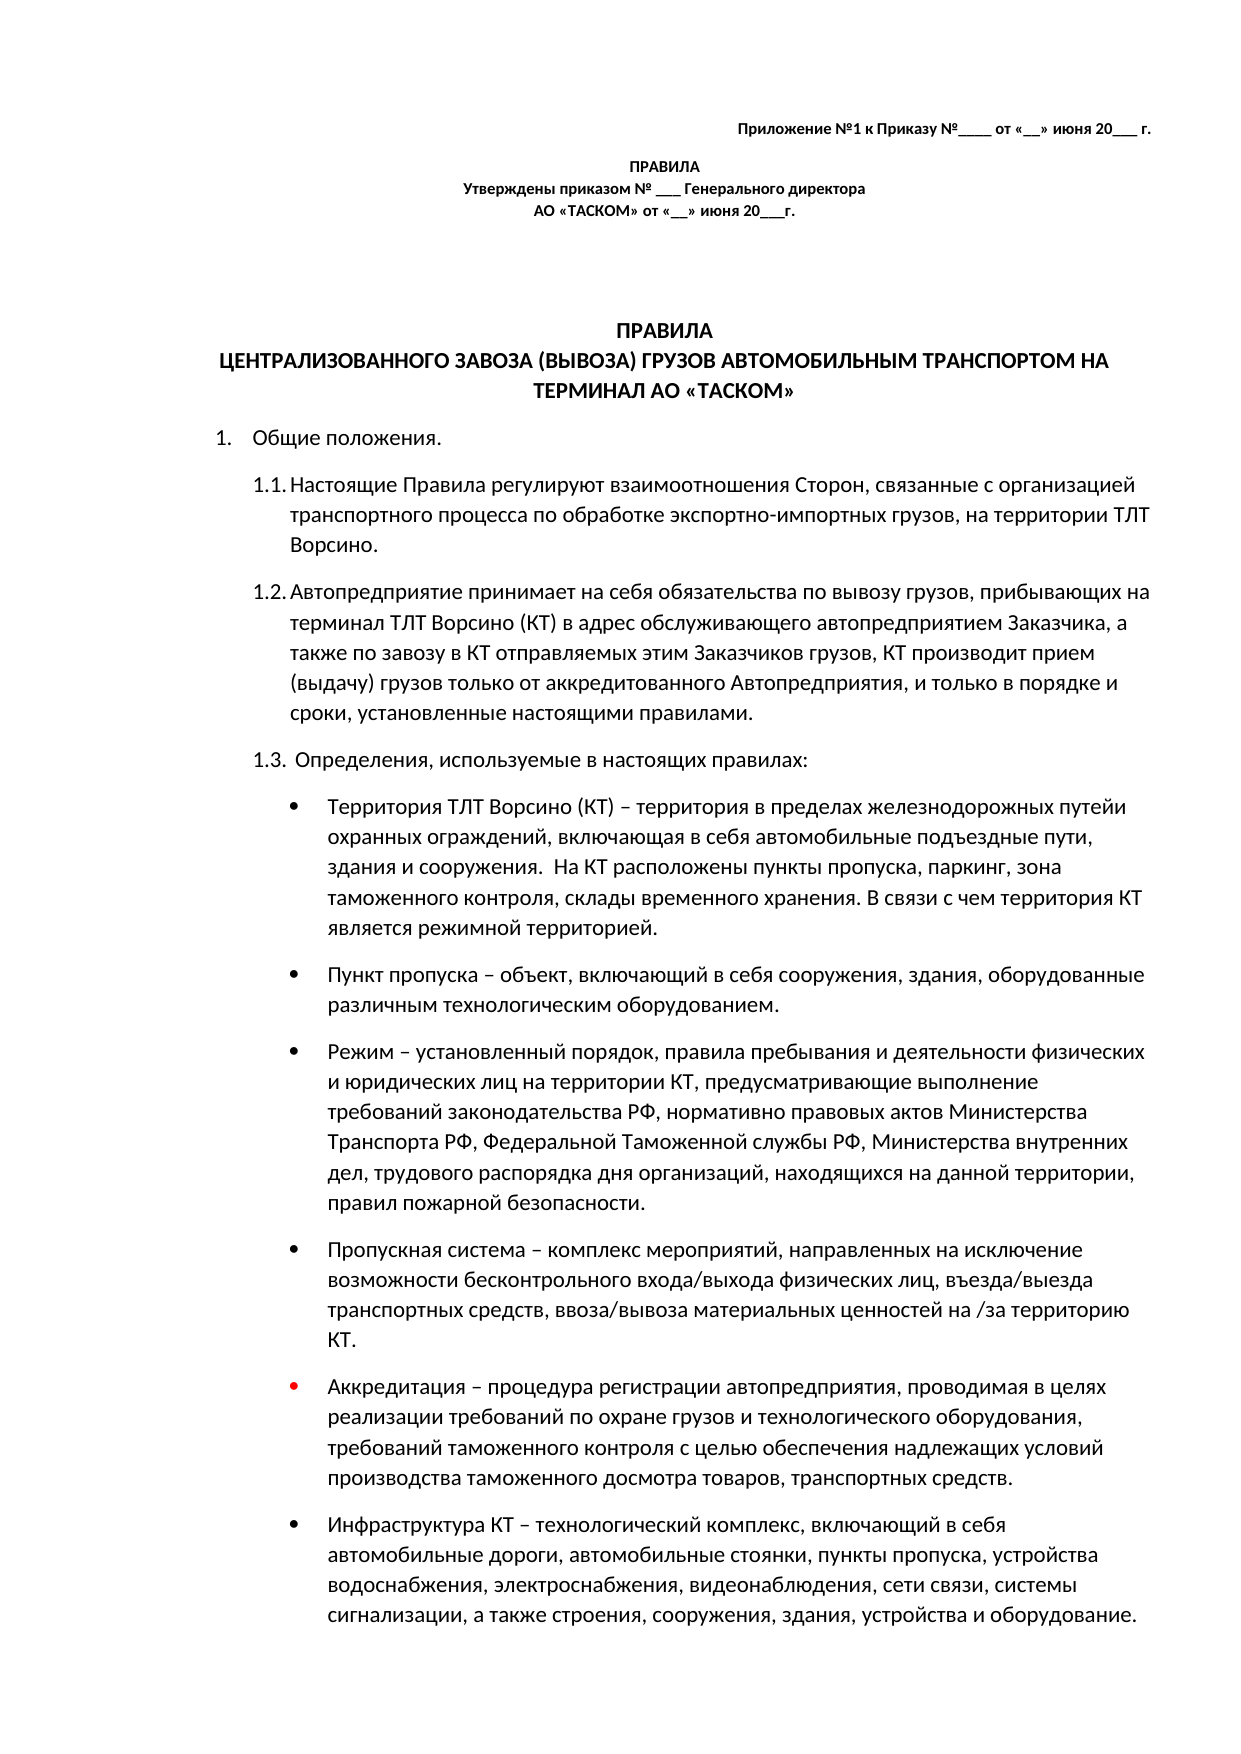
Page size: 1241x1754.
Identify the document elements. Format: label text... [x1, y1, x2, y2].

list Пропускная система – комплекс мероприятий, направленных на исключение возможности бесконтрольного входа/выхода физических лиц, въезда/выезда транспортных средств, ввоза/вывоза материальных ценностей на /за территорию КТ. [290, 1235, 1152, 1353]
text Приложение №1 к Приказу №____ от «__» июня 20___ г. [177, 118, 1152, 138]
list Режим – установленный порядок, правила пребывания и деятельности физических и юридических лиц на территории КТ, предусматривающие выполнение требований законодательства РФ, нормативно правовых актов Министерства Транспорта РФ, Федеральной Таможенной службы РФ, Министерства внутренних дел, трудового распорядка дня организаций, находящихся на данной территории, правил пожарной безопасности. [290, 1037, 1152, 1216]
text ПРАВИЛА ЦЕНТРАЛИЗОВАННОГО ЗАВОЗА (ВЫВОЗА) ГРУЗОВ АВТОМОБИЛЬНЫМ ТРАНСПОРТОМ НА ТЕРМИНАЛ АО «ТАСКОМ» [177, 316, 1152, 404]
list Настоящие Правила регулируют взаимоотношения Сторон, связанные с организацией транспортного процесса по обработке экспортно-импортных грузов, на территории ТЛТ Ворсино. [252, 470, 1152, 559]
list Аккредитация – процедура регистрации автопредприятия, проводимая в целях реализации требований по охране грузов и технологического оборудования, требований таможенного контроля с целью обеспечения надлежащих условий производства таможенного досмотра товаров, транспортных средств. [290, 1372, 1152, 1491]
list Пункт пропуска – объект, включающий в себя сооружения, здания, оборудованные различным технологическим оборудованием. [290, 960, 1152, 1018]
list Автопредприятие принимает на себя обязательства по вывозу грузов, прибывающих на терминал ТЛТ Ворсино (КТ) в адрес обслуживающего автопредприятием Заказчика, а также по завозу в КТ отправляемых этим Заказчиков грузов, КТ производит прием (выдачу) грузов только от аккредитованного Автопредприятия, и только в порядке и сроки, установленные настоящими правилами. [252, 577, 1152, 726]
list Территория ТЛТ Ворсино (КТ) – территория в пределах железнодорожных путейи охранных ограждений, включающая в себя автомобильные подъездные пути, здания и сооружения. На КТ расположены пункты пропуска, паркинг, зона таможенного контроля, склады временного хранения. В связи с чем территория КТ является режимной территорией. [290, 792, 1152, 941]
text ПРАВИЛА Утверждены приказом № ___ Генерального директора АО «ТАСКОМ» от «__» июня 20___г. [177, 157, 1152, 221]
list Общие положения. [215, 423, 1152, 451]
list Определения, используемые в настоящих правилах: [252, 745, 1152, 773]
list Инфраструктура КТ – технологический комплекс, включающий в себя автомобильные дороги, автомобильные стоянки, пункты пропуска, устройства водоснабжения, электроснабжения, видеонаблюдения, сети связи, системы сигнализации, а также строения, сооружения, здания, устройства и оборудование. [290, 1510, 1152, 1628]
